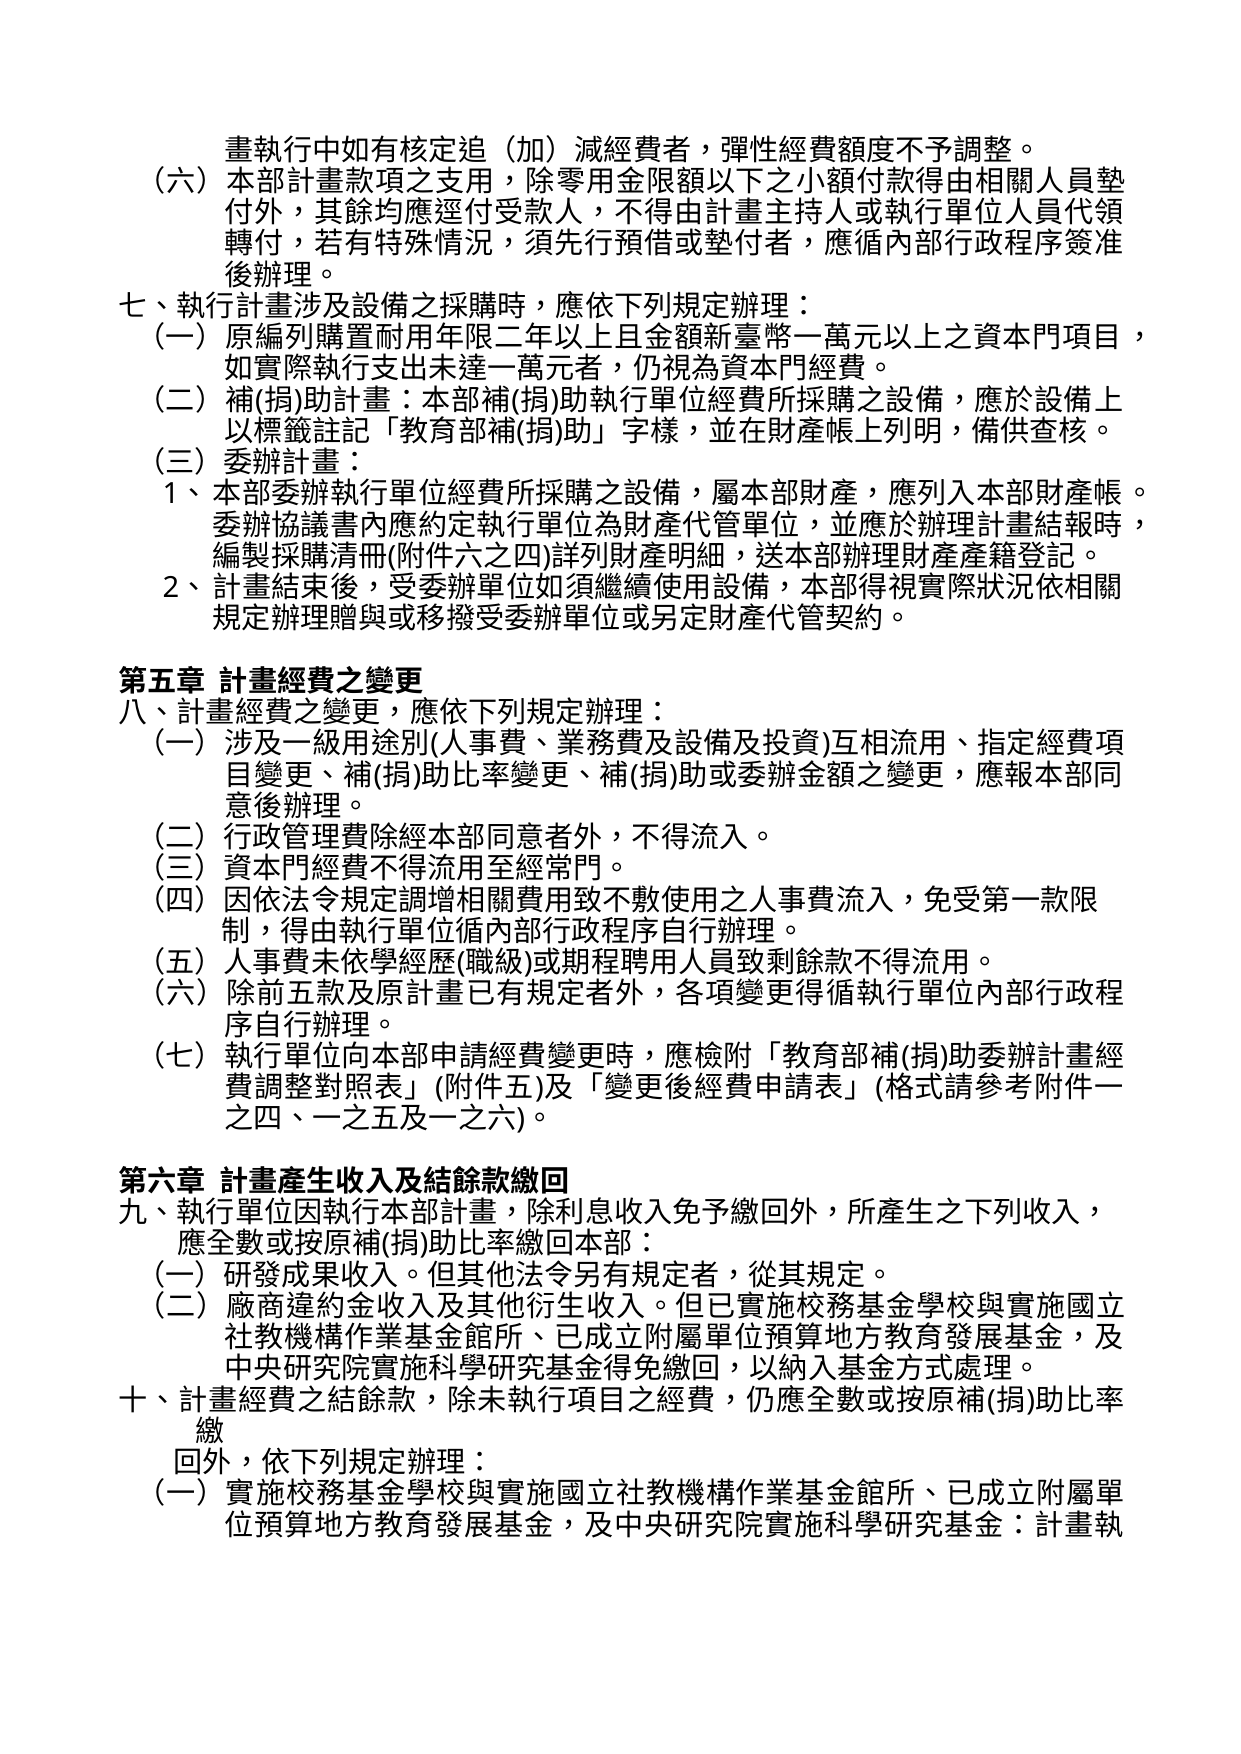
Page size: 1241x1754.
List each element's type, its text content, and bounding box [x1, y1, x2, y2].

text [136, 1479, 1125, 1541]
text （七）執行單位向本部申請經費變更時，應檢附「教育部補(捐)助委辦計畫經費調整對照表」(附件五)及「變更後經費申請表」(格式請參考附件一之四、一之五及一之六)。 [136, 1041, 1125, 1135]
text 九、執行單位因執行本部計畫，除利息收入免予繳回外，所產生之下列收入，應全數或按原補(捐)助比率繳回本部： [118, 1197, 1125, 1260]
text 八、計畫經費之變更，應依下列規定辦理： [118, 697, 1125, 729]
text 十、計畫經費之結餘款，除未執行項目之經費，仍應全數或按原補(捐)助比率繳 [118, 1385, 1125, 1447]
text （一）涉及一級用途別(人事費、業務費及設備及投資)互相流用、指定經費項目變更、補(捐)助比率變更、補(捐)助或委辦金額之變更，應報本部同意後辦理。 [136, 729, 1125, 822]
text 七、執行計畫涉及設備之採購時，應依下列規定辦理： [118, 291, 1125, 322]
text （六）除前五款及原計畫已有規定者外，各項變更得循執行單位內部行政程序自行辦理。 [136, 979, 1125, 1041]
text （六）本部計畫款項之支用，除零用金限額以下之小額付款得由相關人員墊付外，其餘均應逕付受款人，不得由計畫主持人或執行單位人員代領轉付，若有特殊情況，須先行預借或墊付者，應循內部行政程序簽准後辦理。 [136, 166, 1125, 291]
text 回外，依下列規定辦理： [115, 1447, 1125, 1479]
list 本部委辦執行單位經費所採購之設備，屬本部財產，應列入本部財產帳。委辦協議書內應約定執行單位為財產代管單位，並應於辦理計畫結報時，編製採購清冊(附件六之四)詳列財產明細，送本部辦理財產產籍登記。 [162, 479, 1125, 572]
text （二）補(捐)助計畫：本部補(捐)助執行單位經費所採購之設備，應於設備上以標籤註記「教育部補(捐)助」字樣，並在財產帳上列明，備供查核。 [136, 385, 1125, 447]
text （二）廠商違約金收入及其他衍生收入。但已實施校務基金學校與實施國立社教機構作業基金館所、已成立附屬單位預算地方教育發展基金，及中央研究院實施科學研究基金得免繳回，以納入基金方式處理。 [136, 1291, 1125, 1385]
list 計畫結束後，受委辦單位如須繼續使用設備，本部得視實際狀況依相關規定辦理贈與或移撥受委辦單位或另定財產代管契約。 [162, 572, 1125, 635]
text （五）人事費未依學經歷(職級)或期程聘用人員致剩餘款不得流用。 [136, 947, 1125, 979]
text 第六章 計畫產生收入及結餘款繳回 [118, 1166, 1125, 1197]
text （一）原編列購置耐用年限二年以上且金額新臺幣一萬元以上之資本門項目，如實際執行支出未達一萬元者，仍視為資本門經費。 [136, 322, 1125, 385]
text 第五章 計畫經費之變更 [118, 666, 1125, 697]
text （三）委辦計畫： [136, 447, 1125, 479]
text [136, 135, 1125, 166]
text （四）因依法令規定調增相關費用致不敷使用之人事費流入，免受第一款限制，得由執行單位循內部行政程序自行辦理。 [136, 885, 1125, 947]
text （一）研發成果收入。但其他法令另有規定者，從其規定。 [136, 1260, 1125, 1291]
text （二）行政管理費除經本部同意者外，不得流入。 [136, 822, 1125, 854]
text （三）資本門經費不得流用至經常門。 [136, 854, 1125, 885]
